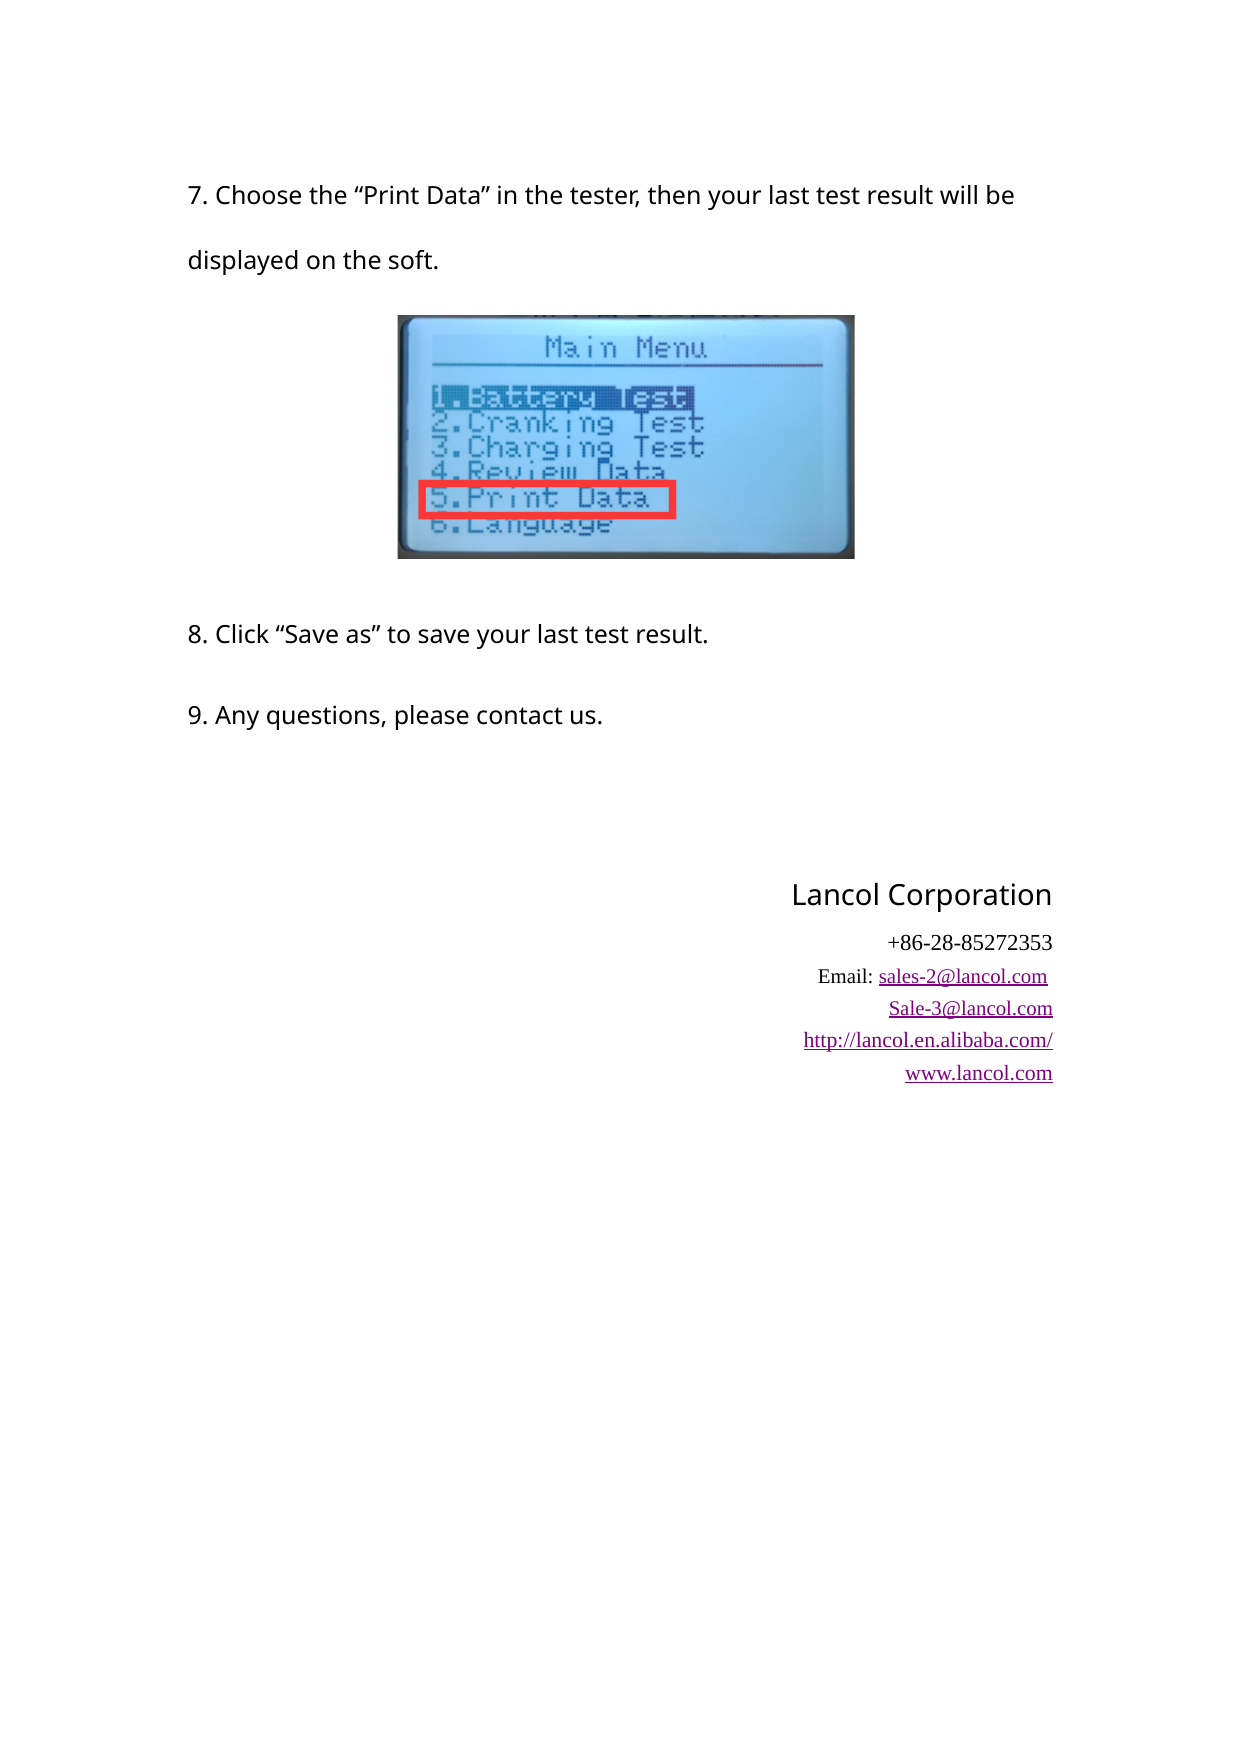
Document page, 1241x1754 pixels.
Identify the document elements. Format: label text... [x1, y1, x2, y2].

picture [397, 315, 855, 559]
list 9. Any questions, please contact us. [187, 682, 1053, 747]
text www.lancol.com [187, 1056, 1053, 1089]
list Lancol Corporation [187, 861, 1053, 926]
text Email: sales-2@lancol.com [187, 959, 1053, 991]
list Choose the “Print Data” in the tester, then your last test result will be displayed on the soft. [187, 162, 1053, 292]
text +86-28-85272353 [187, 926, 1053, 959]
text Sale-3@lancol.com [187, 991, 1053, 1024]
text http://lancol.en.alibaba.com/ [187, 1024, 1053, 1056]
list 8. Click “Save as” to save your last test result. [187, 601, 1053, 666]
